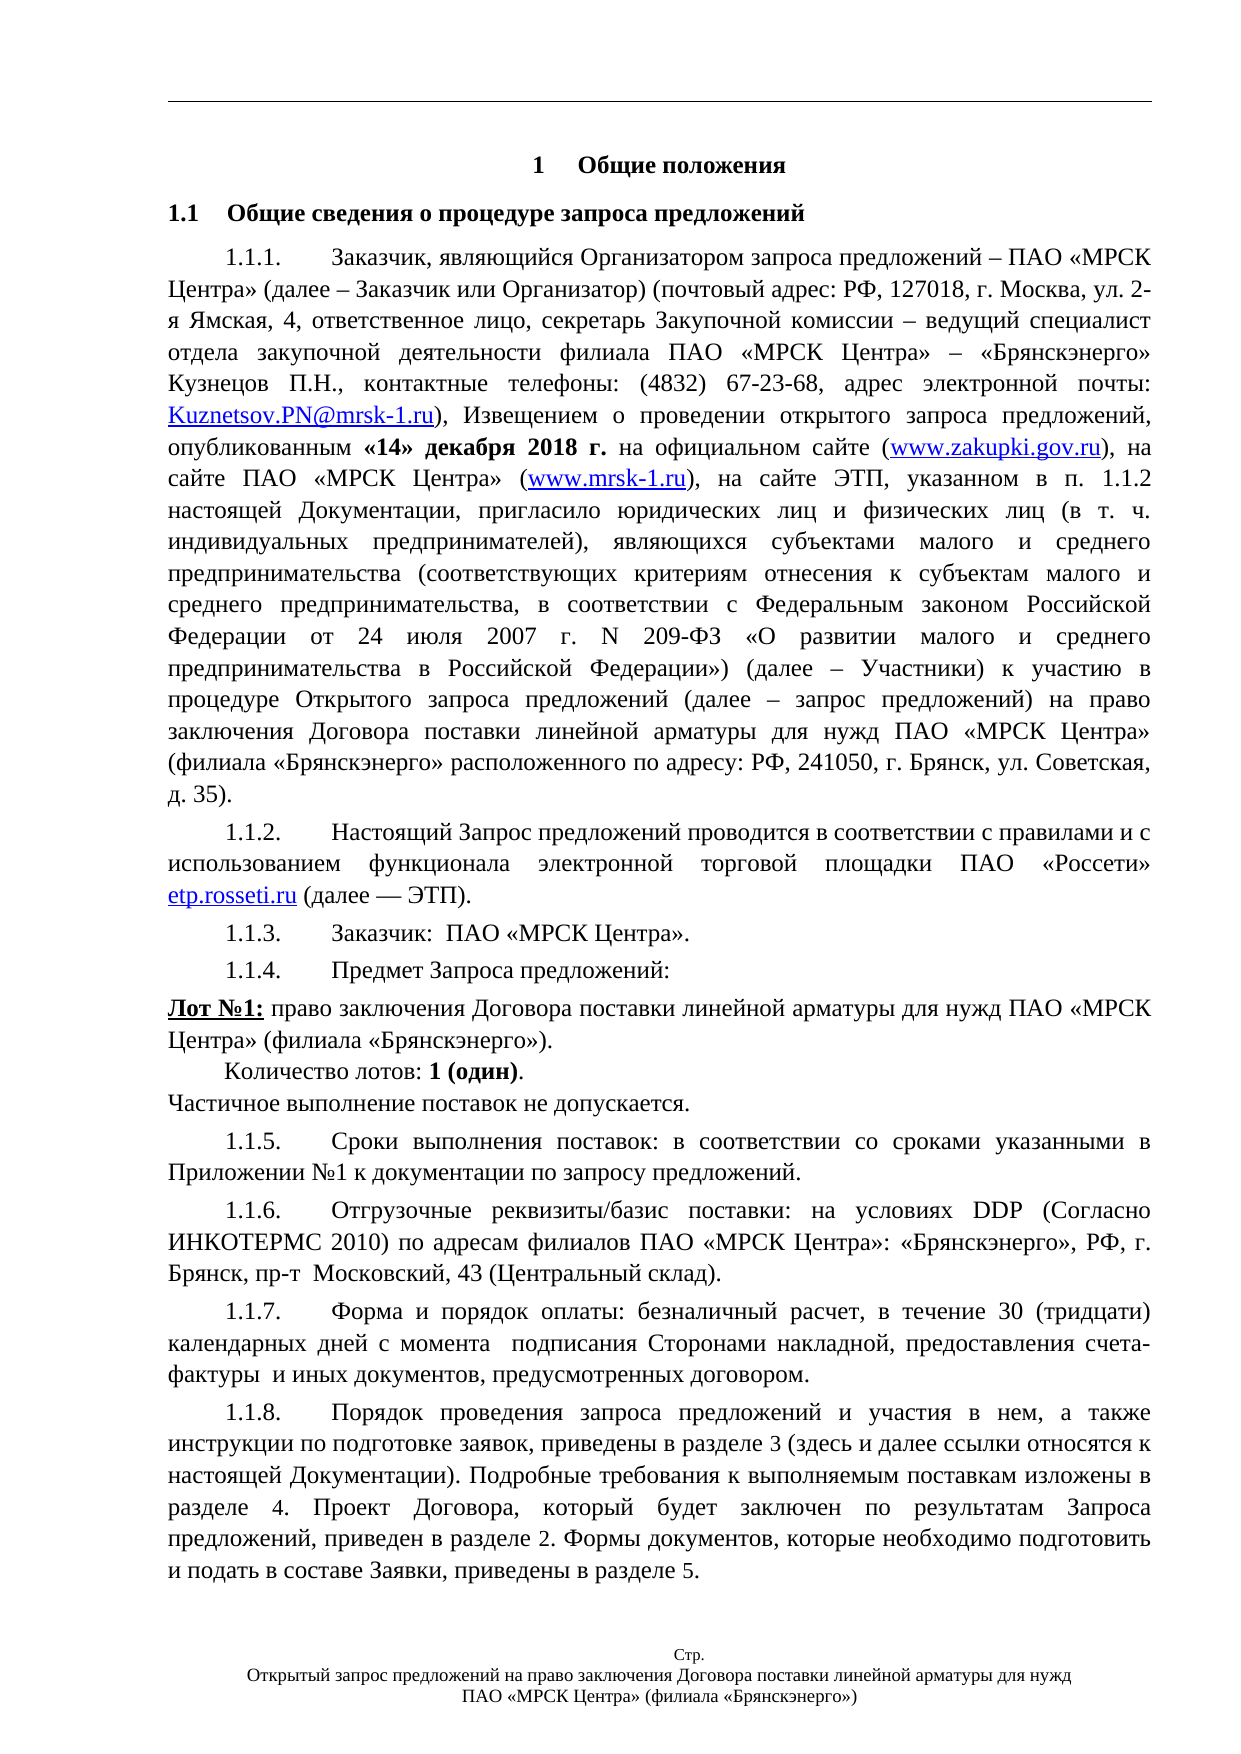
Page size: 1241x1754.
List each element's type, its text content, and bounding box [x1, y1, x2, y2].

list Форма и порядок оплаты: безналичный расчет, в течение 30 (тридцати) календарных дней с момента подписания Сторонами накладной, предоставления счета-фактуры и иных документов, предусмотренных договором. [168, 1296, 1152, 1388]
list Заказчик, являющийся Организатором запроса предложений – ПАО «МРСК Центра» (далее – Заказчик или Организатор) (почтовый адрес: РФ, 127018, г. Москва, ул. 2-я Ямская, 4, ответственное лицо, секретарь Закупочной комиссии – ведущий специалист отдела закупочной деятельности филиала ПАО «МРСК Центра» – «Брянскэнерго» Кузнецов П.Н., контактные телефоны: (4832) 67-23-68, адрес электронной почты: Kuznetsov.PN@mrsk-1.ru), Извещением о проведении открытого запроса предложений, опубликованным «14» декабря 2018 г. на официальном сайте (www.zakupki.gov.ru), на сайте ПАО «МРСК Центра» (www.mrsk-1.ru), на сайте ЭТП, указанном в п. 1.1.2 настоящей Документации, пригласило юридических лиц и физических лиц (в т. ч. индивидуальных предпринимателей), являющихся субъектами малого и среднего предпринимательства (соответствующих критериям отнесения к субъектам малого и среднего предпринимательства, в соответствии с Федеральным законом Российской Федерации от 24 июля 2007 г. N 209-ФЗ «О развитии малого и среднего предпринимательства в Российской Федерации») (далее – Участники) к участию в процедуре Открытого запроса предложений (далее – запрос предложений) на право заключения Договора поставки линейной арматуры для нужд ПАО «МРСК Центра» (филиала «Брянскэнерго» расположенного по адресу: РФ, 241050, г. Брянск, ул. Советская, д. 35). [168, 242, 1152, 808]
list Отгрузочные реквизиты/базис поставки: на условиях DDP (Согласно ИНКОТЕРМС 2010) по адресам филиалов ПАО «МРСК Центра»: «Брянскэнерго», РФ, г. Брянск, пр-т Московский, 43 (Центральный склад). [168, 1195, 1152, 1287]
list Настоящий Запрос предложений проводится в соответствии с правилами и с использованием функционала электронной торговой площадки ПАО «Россети» etp.rosseti.ru (далее — ЭТП). [168, 817, 1152, 908]
list Предмет Запроса предложений: [168, 955, 1152, 984]
subtitle Общие положения [166, 150, 1152, 179]
text Лот №1: право заключения Договора поставки линейной арматуры для нужд ПАО «МРСК Центра» (филиала «Брянскэнерго»). [168, 993, 1152, 1053]
list Частичное выполнение поставок не допускается. [168, 1088, 1152, 1117]
list Порядок проведения запроса предложений и участия в нем, а также инструкции по подготовке заявок, приведены в разделе 3 (здесь и далее ссылки относятся к настоящей Документации). Подробные требования к выполняемым поставкам изложены в разделе 4. Проект Договора, который будет заключен по результатам Запроса предложений, приведен в разделе 2. Формы документов, которые необходимо подготовить и подать в составе Заявки, приведены в разделе 5. [168, 1397, 1152, 1583]
subtitle Общие сведения о процедуре запроса предложений [168, 198, 1152, 227]
list Сроки выполнения поставок: в соответствии со сроками указанными в Приложении №1 к документации по запросу предложений. [168, 1126, 1152, 1186]
list Заказчик: ПАО «МРСК Центра». [168, 918, 1152, 946]
text Количество лотов: 1 (один). [168, 1056, 1152, 1085]
